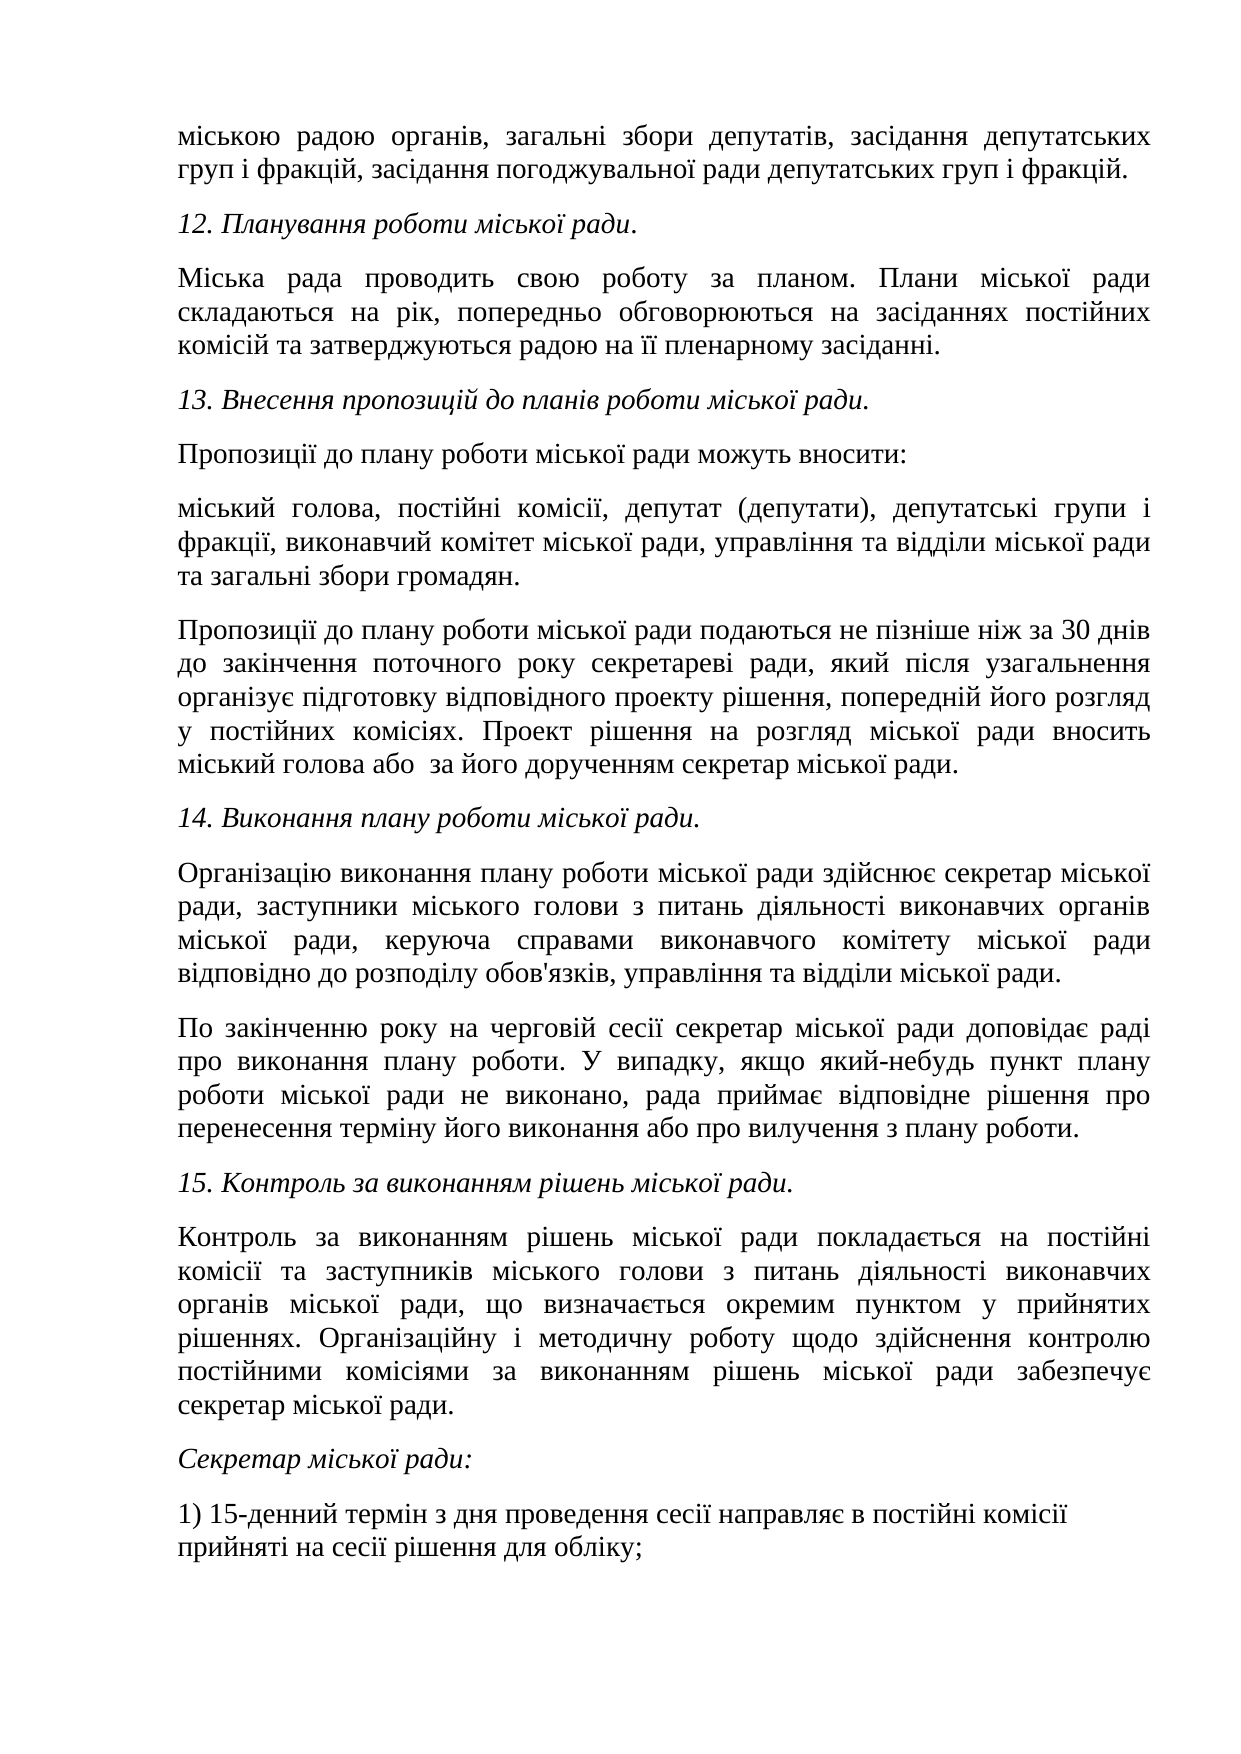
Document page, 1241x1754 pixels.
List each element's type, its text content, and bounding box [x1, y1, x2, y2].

text 1) 15-денний термін з дня проведення сесії направляє в постійні комісії прийняті на сесії рішення для обліку; [177, 1496, 1152, 1563]
text 12. Планування роботи міської ради. [177, 206, 1152, 239]
text 14. Виконання плану роботи міської ради. [177, 801, 1152, 834]
text Організацію виконання плану роботи міської ради здійснює секретар міської ради, заступники міського голови з питань діяльності виконавчих органів міської ради, керуюча справами виконавчого комітету міської ради відповідно до розподілу обов'язків, управління та відділи міської ради. [177, 855, 1152, 989]
text Міська рада проводить свою роботу за планом. Плани міської ради складаються на рік, попередньо обговорюються на засіданнях постійних комісій та затверджуються радою на її пленарному засіданні. [177, 260, 1152, 361]
text 15. Контроль за виконанням рішень міської ради. [177, 1165, 1152, 1198]
text По закінченню року на черговій сесії секретар міської ради доповідає раді про виконання плану роботи. У випадку, якщо який-небудь пункт плану роботи міської ради не виконано, рада приймає відповідне рішення про перенесення терміну його виконання або про вилучення з плану роботи. [177, 1010, 1152, 1144]
text Секретар міської ради: [177, 1441, 1152, 1475]
text Пропозиції до плану роботи міської ради подаються не пізніше ніж за 30 днів до закінчення поточного року секретареві ради, який після узагальнення організує підготовку відповідного проекту рішення, попередній його розгляд у постійних комісіях. Проект рішення на розгляд міської ради вносить міський голова або за його дорученням секретар міської ради. [177, 612, 1152, 780]
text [177, 118, 1152, 185]
text 13. Внесення пропозицій до планів роботи міської ради. [177, 382, 1152, 415]
text міський голова, постійні комісії, депутат (депутати), депутатські групи і фракції, виконавчий комітет міської ради, управління та відділи міської ради та загальні збори громадян. [177, 491, 1152, 591]
text Пропозиції до плану роботи міської ради можуть вносити: [177, 436, 1152, 470]
text Контроль за виконанням рішень міської ради покладається на постійні комісії та заступників міського голови з питань діяльності виконавчих органів міської ради, що визначається окремим пунктом у прийнятих рішеннях. Організаційну і методичну роботу щодо здійснення контролю постійними комісіями за виконанням рішень міської ради забезпечує секретар міської ради. [177, 1219, 1152, 1421]
